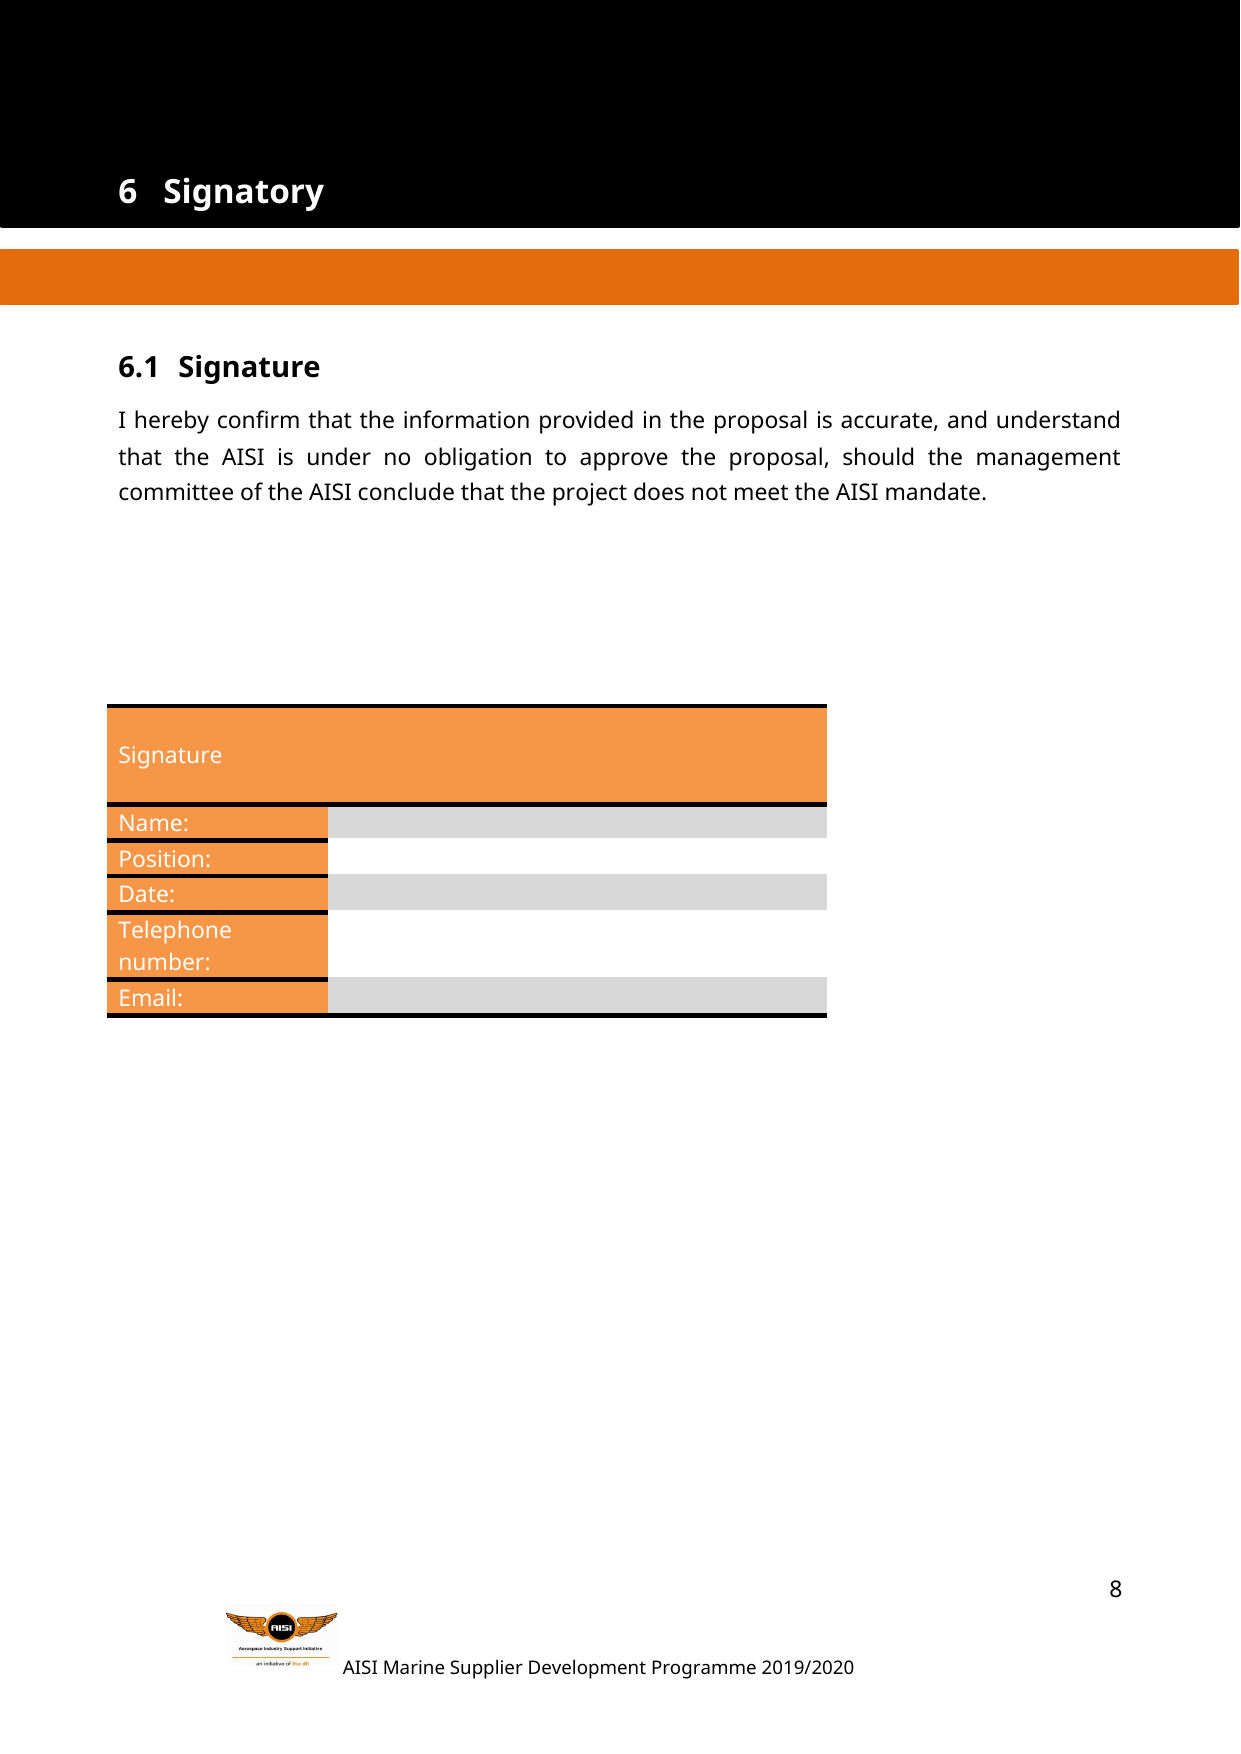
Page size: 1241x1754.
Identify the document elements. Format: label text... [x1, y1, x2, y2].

text I hereby confirm that the information provided in the proposal is accurate, and understand that the AISI is under no obligation to approve the proposal, should the management committee of the AISI conclude that the project does not meet the AISI mandate. [118, 404, 1122, 508]
table_cell [328, 807, 827, 838]
table_cell [328, 977, 827, 1013]
table_cell [328, 838, 827, 874]
table_cell Name: [107, 807, 328, 838]
table_header [328, 708, 827, 802]
table_cell [328, 874, 827, 910]
subtitle Signatory [118, 168, 1122, 213]
table_cell [328, 910, 827, 977]
table_cell Date: [107, 878, 328, 910]
table_cell Telephone number: [107, 915, 328, 977]
picture [225, 1604, 338, 1675]
subtitle Signature [118, 346, 1122, 386]
table_header Signature [107, 708, 328, 802]
table_cell Position: [107, 843, 328, 874]
table_cell Email: [107, 982, 328, 1013]
